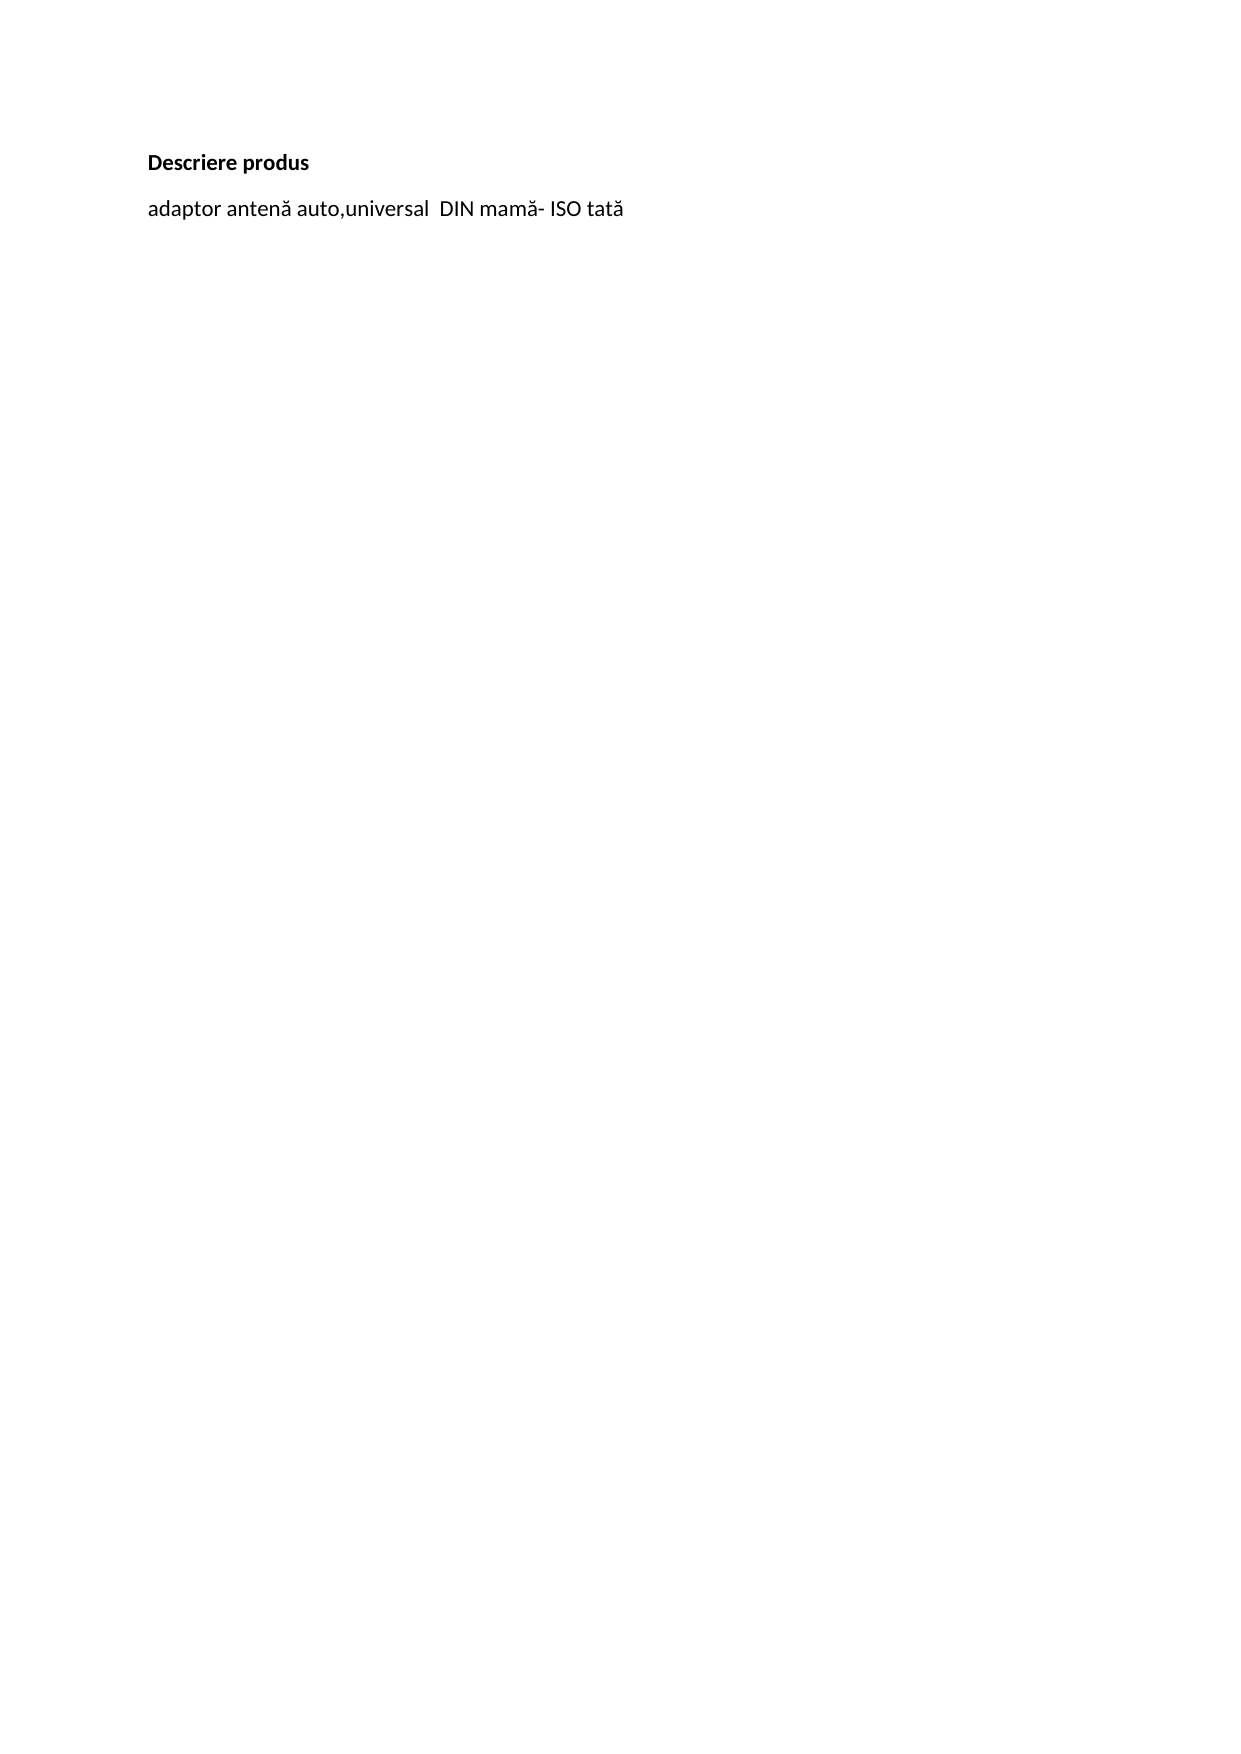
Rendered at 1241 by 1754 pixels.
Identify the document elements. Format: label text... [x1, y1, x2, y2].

text Descriere produs [148, 148, 1093, 176]
text adaptor antenă auto,universal DIN mamă- ISO tată [148, 194, 1093, 222]
